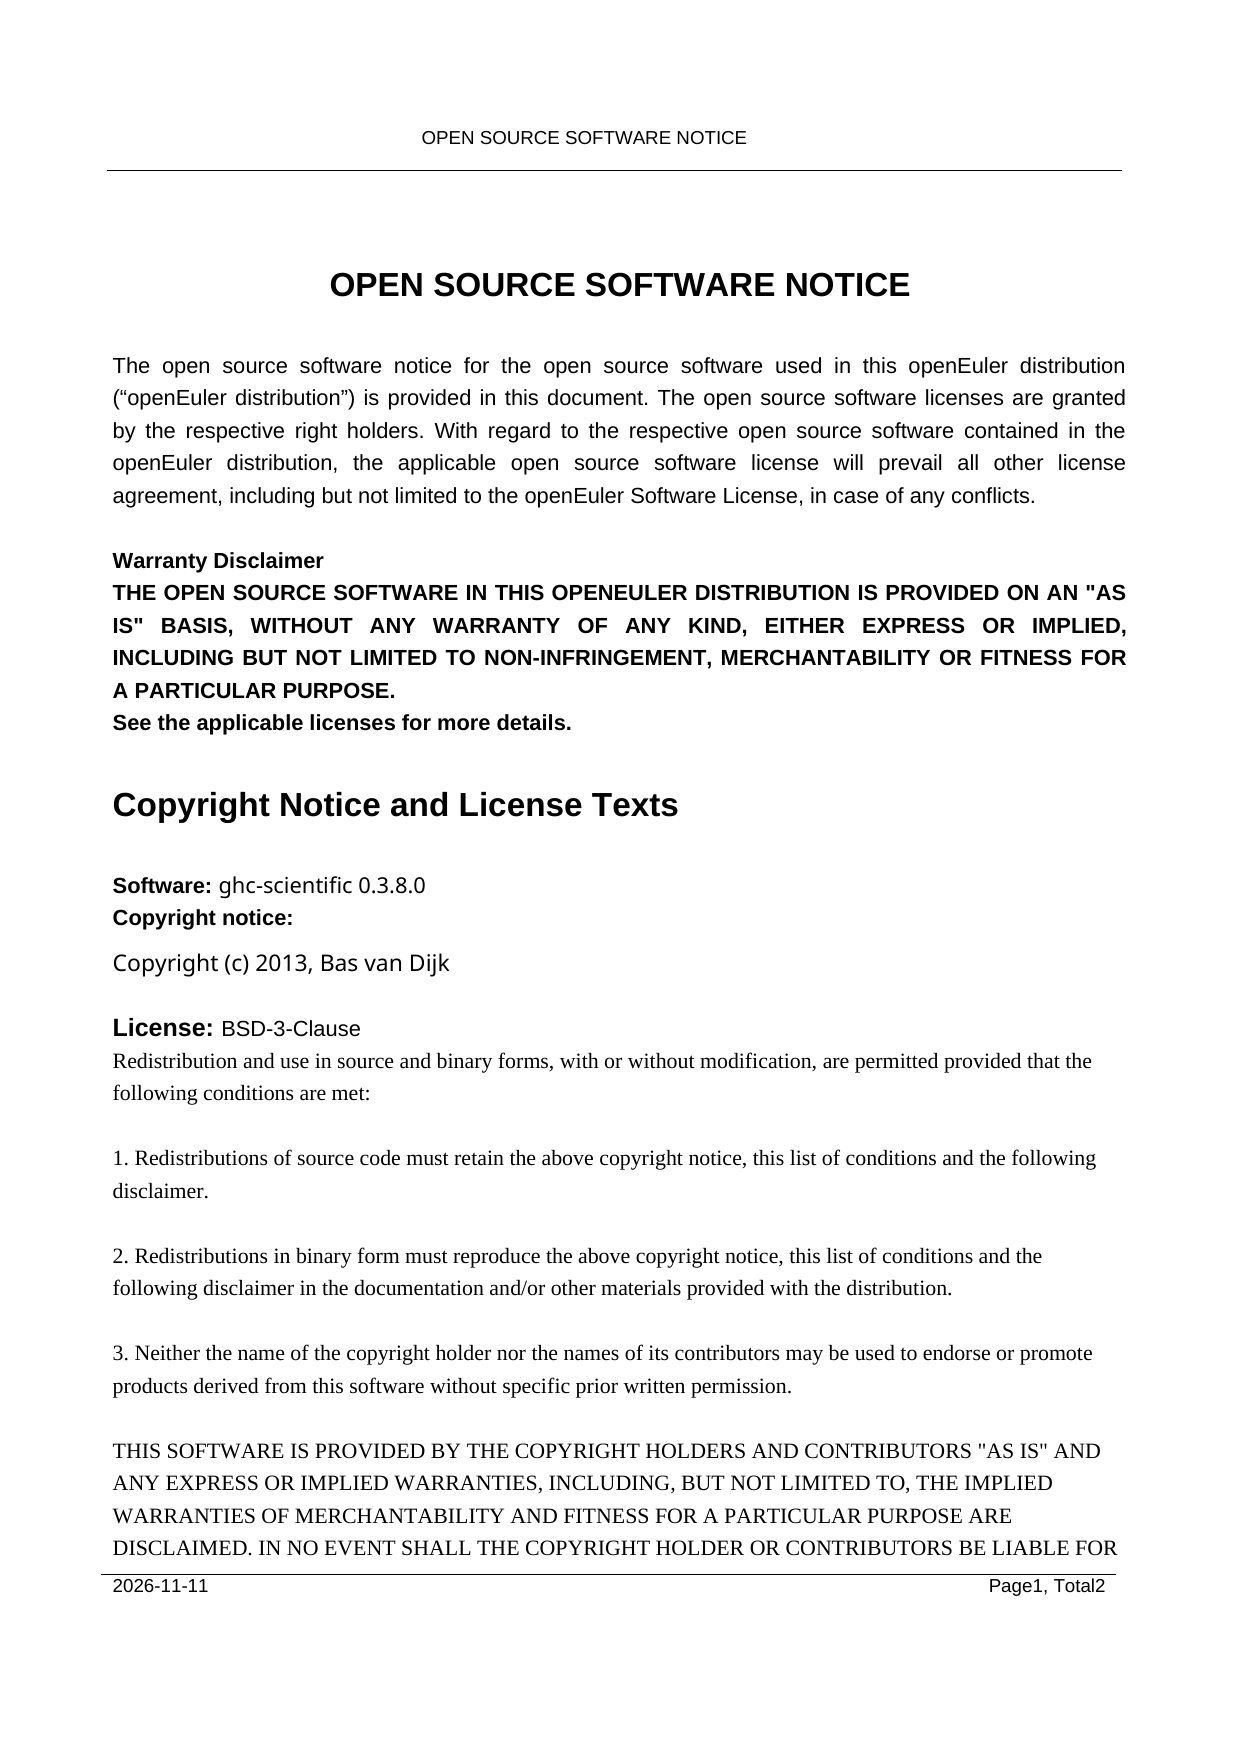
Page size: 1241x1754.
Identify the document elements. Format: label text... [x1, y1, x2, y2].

title Software: ghc-scientific 0.3.8.0 [112, 869, 1128, 901]
text THE OPEN SOURCE SOFTWARE IN THIS OPENEULER DISTRIBUTION IS PROVIDED ON AN "AS IS" BASIS, WITHOUT ANY WARRANTY OF ANY KIND, EITHER EXPRESS OR IMPLIED, INCLUDING BUT NOT LIMITED TO NON-INFRINGEMENT, MERCHANTABILITY OR FITNESS FOR A PARTICULAR PURPOSE. See the applicable licenses for more details. [112, 576, 1128, 739]
text Copyright (c) 2013, Bas van Dijk [112, 947, 1128, 1012]
text The open source software notice for the open source software used in this openEuler distribution (“openEuler distribution”) is provided in this document. The open source software licenses are granted by the respective right holders. With regard to the respective open source software contained in the openEuler distribution, the applicable open source software license will prevail all other license agreement, including but not limited to the openEuler Software License, in case of any conflicts. [112, 349, 1128, 511]
text Copyright Notice and License Texts [112, 771, 1128, 836]
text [112, 1044, 1128, 1564]
text OPEN SOURCE SOFTWARE NOTICE [112, 251, 1128, 316]
text Copyright notice: [112, 901, 1128, 934]
text Warranty Disclaimer [112, 544, 1128, 576]
text License: BSD-3-Clause [112, 1012, 1128, 1044]
